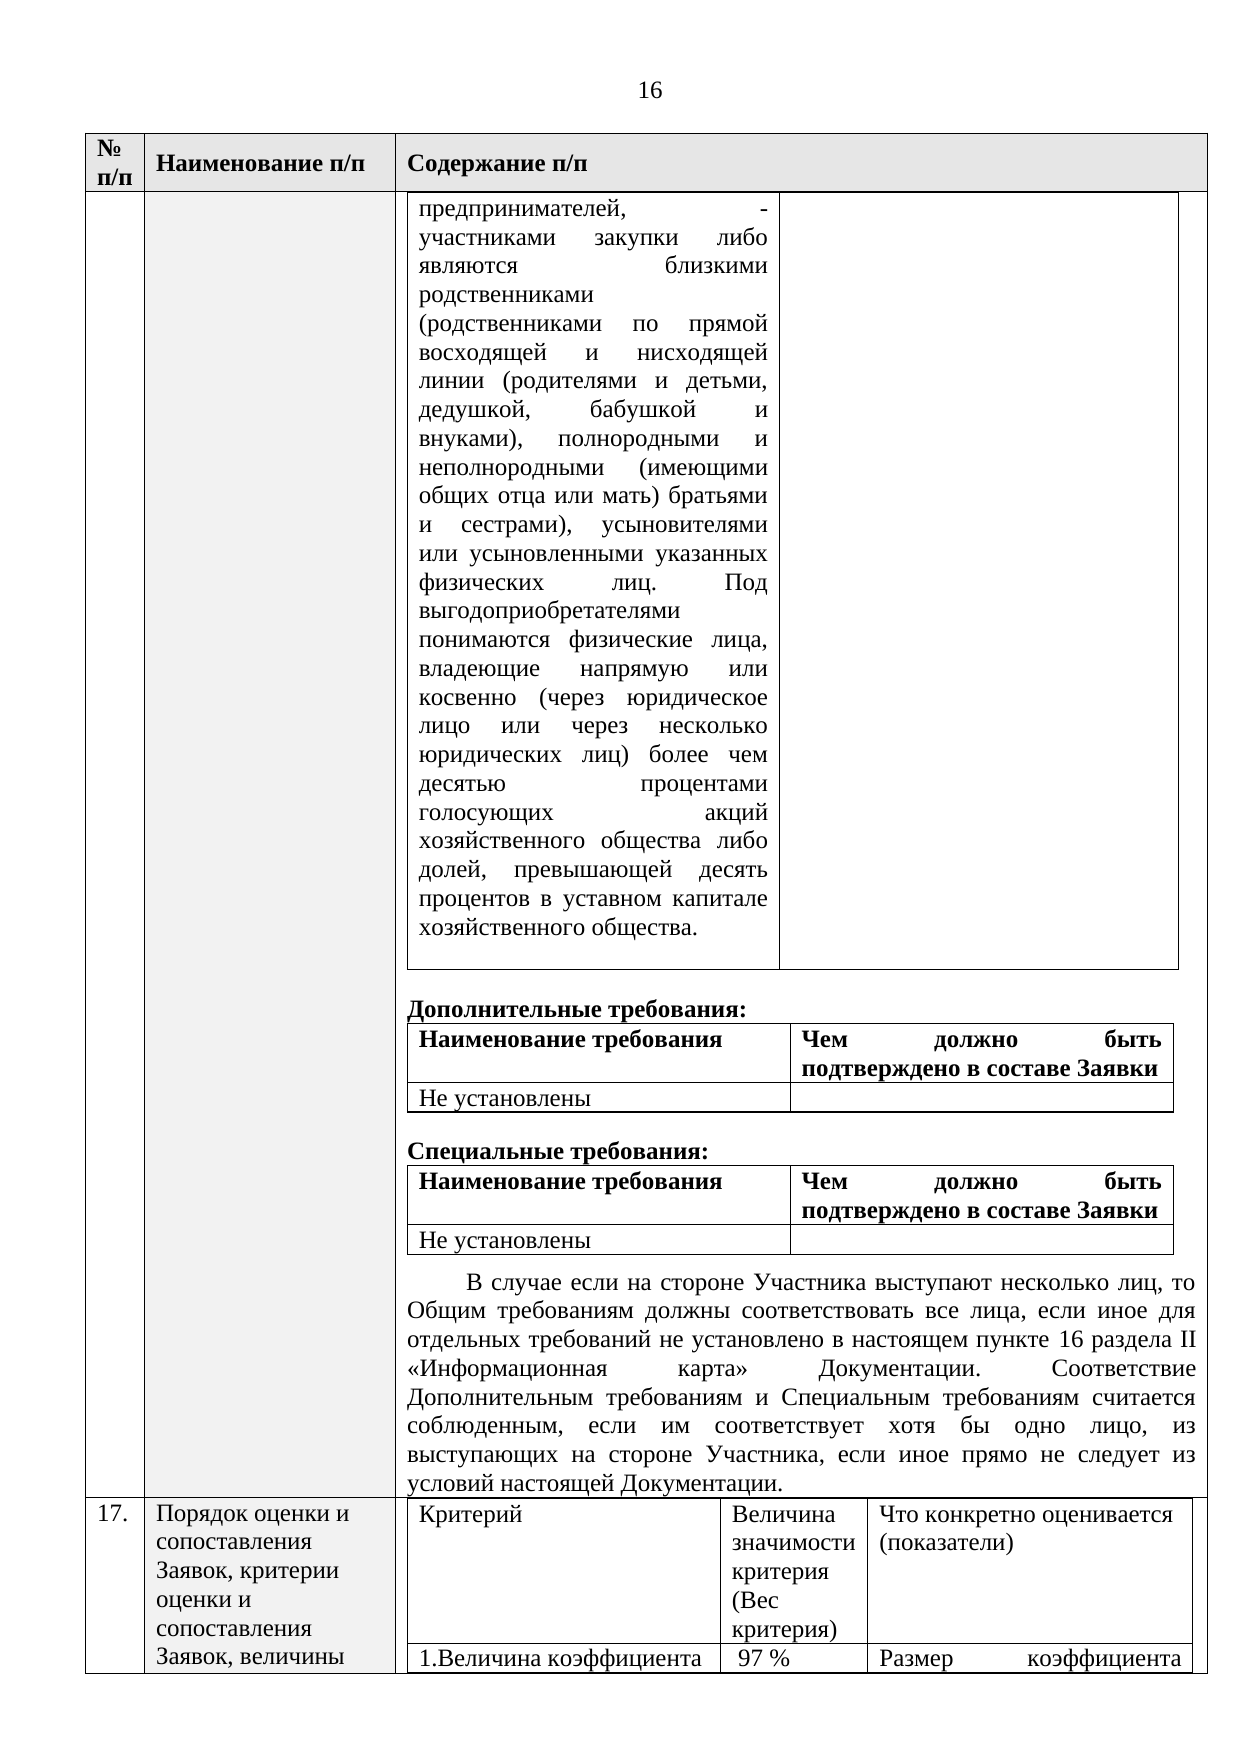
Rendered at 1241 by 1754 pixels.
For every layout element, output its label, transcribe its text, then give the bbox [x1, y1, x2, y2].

table_cell [86, 192, 144, 1497]
table_cell [86, 1498, 144, 1673]
table_header № п/п [86, 134, 144, 191]
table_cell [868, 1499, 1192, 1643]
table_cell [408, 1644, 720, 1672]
table_header Содержание п/п [396, 134, 1207, 191]
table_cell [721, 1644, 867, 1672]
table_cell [145, 192, 395, 1497]
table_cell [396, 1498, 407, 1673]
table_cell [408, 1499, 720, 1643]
table_header Наименование п/п [145, 134, 395, 191]
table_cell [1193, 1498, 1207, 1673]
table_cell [145, 1498, 395, 1673]
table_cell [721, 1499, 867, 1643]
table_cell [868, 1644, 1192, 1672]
